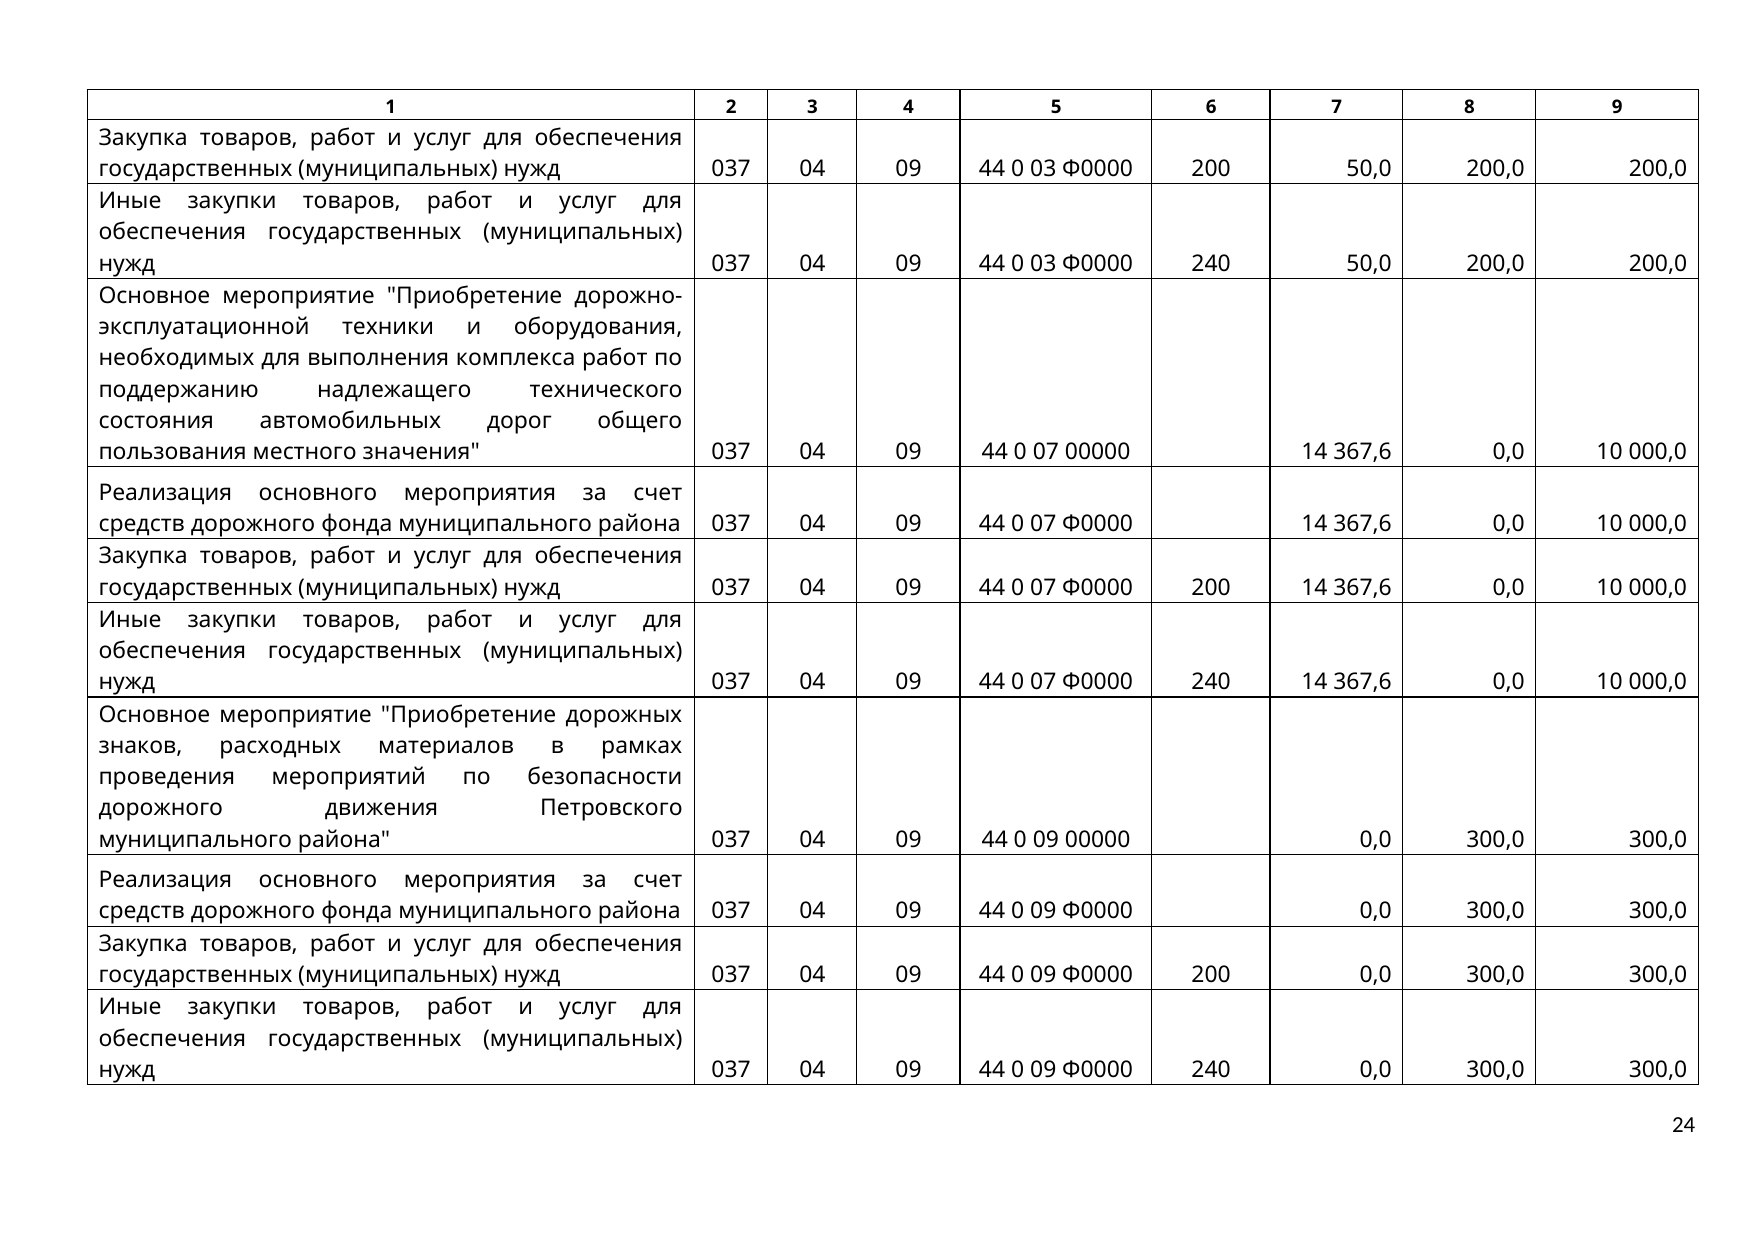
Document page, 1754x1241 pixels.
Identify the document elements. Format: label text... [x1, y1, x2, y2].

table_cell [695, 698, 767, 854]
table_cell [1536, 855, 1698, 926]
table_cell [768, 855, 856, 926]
table_cell 037 [695, 279, 767, 466]
table_header 6 [1152, 90, 1269, 119]
table_cell 0,0 [1403, 279, 1535, 466]
table_header 1 [88, 90, 694, 119]
table_cell 09 [857, 467, 959, 538]
table_cell 44 0 07 Ф0000 [961, 467, 1151, 538]
table_cell Закупка товаров, работ и услуг для обеспечения государственных (муниципальных) нужд [88, 120, 694, 183]
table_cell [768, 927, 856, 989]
table_cell 200,0 [1403, 120, 1535, 183]
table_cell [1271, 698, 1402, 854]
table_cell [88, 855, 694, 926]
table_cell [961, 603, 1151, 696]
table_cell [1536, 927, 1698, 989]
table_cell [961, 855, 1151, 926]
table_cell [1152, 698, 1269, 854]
table_cell 200,0 [1536, 184, 1698, 278]
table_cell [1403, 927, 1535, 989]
table_cell 037 [695, 184, 767, 278]
table_cell 200 [1152, 120, 1269, 183]
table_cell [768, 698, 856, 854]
table_cell Закупка товаров, работ и услуг для обеспечения государственных (муниципальных) нужд [88, 539, 694, 602]
table_cell 04 [768, 467, 856, 538]
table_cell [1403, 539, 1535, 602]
table_cell 09 [857, 279, 959, 466]
table_cell 44 0 03 Ф0000 [961, 184, 1151, 278]
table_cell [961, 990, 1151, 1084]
table_header 8 [1403, 90, 1535, 119]
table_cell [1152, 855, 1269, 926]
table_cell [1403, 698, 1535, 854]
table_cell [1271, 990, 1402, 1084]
table_cell 10 000,0 [1536, 279, 1698, 466]
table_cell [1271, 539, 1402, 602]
table_cell 04 [768, 120, 856, 183]
table_cell 037 [695, 539, 767, 602]
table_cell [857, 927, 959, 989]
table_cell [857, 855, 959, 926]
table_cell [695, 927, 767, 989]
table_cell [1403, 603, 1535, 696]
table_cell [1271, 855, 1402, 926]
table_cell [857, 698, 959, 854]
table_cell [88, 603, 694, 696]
table_cell 04 [768, 279, 856, 466]
table_cell [1152, 467, 1269, 538]
table_cell Реализация основного мероприятия за счет средств дорожного фонда муниципального района [88, 467, 694, 538]
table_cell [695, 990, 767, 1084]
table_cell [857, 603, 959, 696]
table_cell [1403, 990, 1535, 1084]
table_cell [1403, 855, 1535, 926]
table_cell 04 [768, 539, 856, 602]
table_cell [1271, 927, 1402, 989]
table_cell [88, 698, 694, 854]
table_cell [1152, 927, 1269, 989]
table_cell [1152, 279, 1269, 466]
table_cell Основное мероприятие "Приобретение дорожно-эксплуатационной техники и оборудования, необходимых для выполнения комплекса работ по поддержанию надлежащего технического состояния автомобильных дорог общего пользования местного значения" [88, 279, 694, 466]
table_header 3 [768, 90, 856, 119]
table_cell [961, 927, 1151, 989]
table_header 4 [857, 90, 959, 119]
table_cell 037 [695, 467, 767, 538]
table_header 7 [1271, 90, 1402, 119]
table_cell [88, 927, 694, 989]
table_cell 44 0 07 00000 [961, 279, 1151, 466]
table_cell 04 [768, 184, 856, 278]
table_header 9 [1536, 90, 1698, 119]
table_cell 44 0 03 Ф0000 [961, 120, 1151, 183]
table_header 5 [961, 90, 1151, 119]
table_header 2 [695, 90, 767, 119]
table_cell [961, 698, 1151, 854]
table_cell 240 [1152, 184, 1269, 278]
table_cell 50,0 [1271, 120, 1402, 183]
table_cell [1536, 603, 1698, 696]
table_cell 09 [857, 184, 959, 278]
table_cell 09 [857, 120, 959, 183]
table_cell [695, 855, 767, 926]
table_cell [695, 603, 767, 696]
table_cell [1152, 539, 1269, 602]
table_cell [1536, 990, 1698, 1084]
table_cell 14 367,6 [1271, 467, 1402, 538]
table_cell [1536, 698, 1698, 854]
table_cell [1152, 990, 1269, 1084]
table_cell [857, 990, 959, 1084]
table_cell 037 [695, 120, 767, 183]
table_cell 14 367,6 [1271, 279, 1402, 466]
table_cell Иные закупки товаров, работ и услуг для обеспечения государственных (муниципальных) нужд [88, 184, 694, 278]
table_cell 0,0 [1403, 467, 1535, 538]
table_cell 09 [857, 539, 959, 602]
table_cell 200,0 [1536, 120, 1698, 183]
table_cell 200,0 [1403, 184, 1535, 278]
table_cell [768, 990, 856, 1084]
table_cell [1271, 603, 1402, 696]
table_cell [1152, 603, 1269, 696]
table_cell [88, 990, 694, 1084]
table_cell 50,0 [1271, 184, 1402, 278]
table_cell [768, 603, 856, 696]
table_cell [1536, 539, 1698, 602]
table_cell 10 000,0 [1536, 467, 1698, 538]
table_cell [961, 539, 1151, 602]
